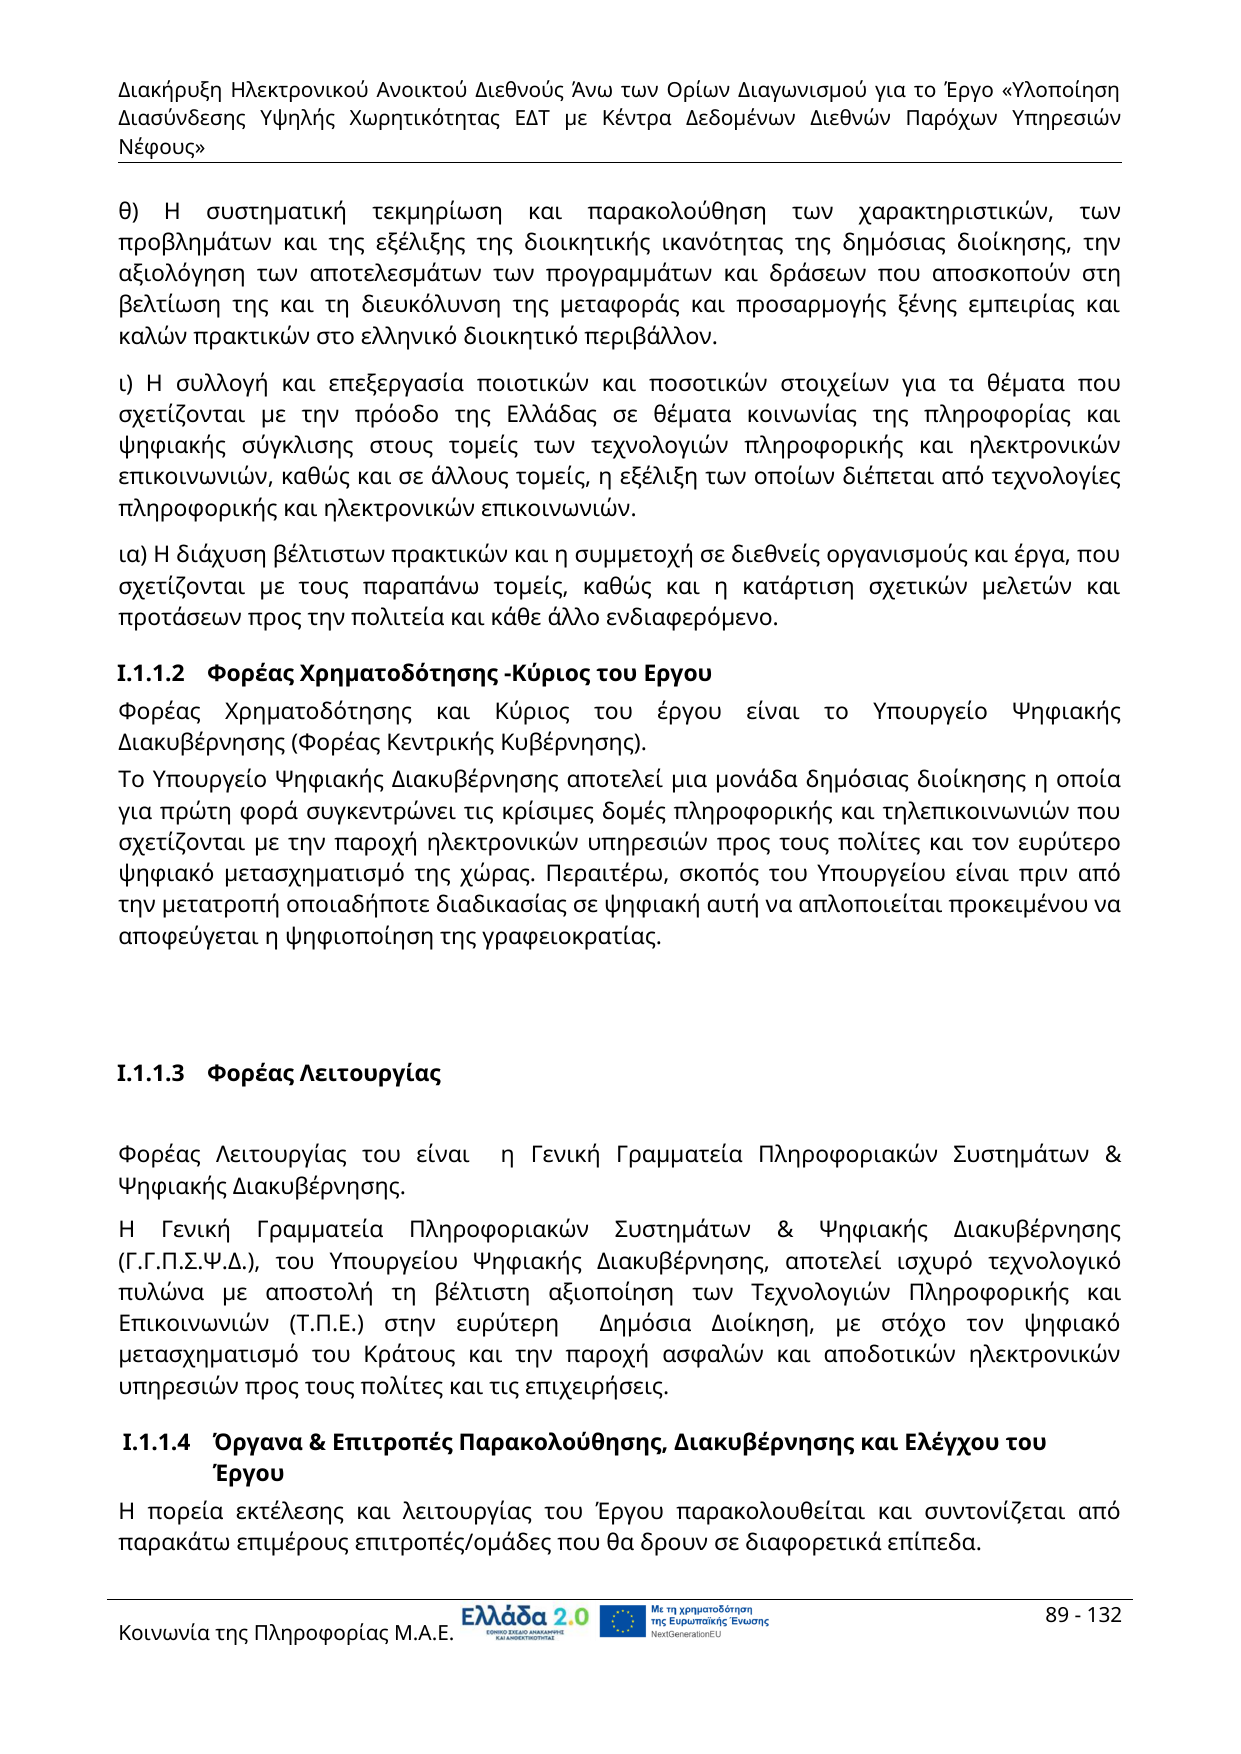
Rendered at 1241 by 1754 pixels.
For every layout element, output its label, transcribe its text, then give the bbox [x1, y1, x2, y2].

text θ) Η συστηματική τεκμηρίωση και παρακολούθηση των χαρακτηριστικών, των προβλημάτων και της εξέλιξης της διοικητικής ικανότητας της δημόσιας διοίκησης, την αξιολόγηση των αποτελεσμάτων των προγραμμάτων και δράσεων που αποσκοπούν στη βελτίωση της και τη διευκόλυνση της μεταφοράς και προσαρμογής ξένης εμπειρίας και καλών πρακτικών στο ελληνικό διοικητικό περιβάλλον. [118, 195, 1122, 351]
text Φορέας Λειτουργίας του είναι η Γενική Γραμματεία Πληροφοριακών Συστημάτων & Ψηφιακής Διακυβέρνησης. [118, 1138, 1122, 1201]
text Η Γενική Γραμματεία Πληροφοριακών Συστημάτων & Ψηφιακής Διακυβέρνησης (Γ.Γ.Π.Σ.Ψ.Δ.), του Υπουργείου Ψηφιακής Διακυβέρνησης, αποτελεί ισχυρό τεχνολογικό πυλώνα με αποστολή τη βέλτιστη αξιοποίηση των Τεχνολογιών Πληροφορικής και Επικοινωνιών (Τ.Π.Ε.) στην ευρύτερη Δημόσια Διοίκηση, με στόχο τον ψηφιακό μετασχηματισμό του Κράτους και την παροχή ασφαλών και αποδοτικών ηλεκτρονικών υπηρεσιών προς τους πολίτες και τις επιχειρήσεις. [118, 1213, 1122, 1401]
subtitle Φορέας Λειτουργίας [117, 1057, 1122, 1088]
text Το Υπουργείο Ψηφιακής Διακυβέρνησης αποτελεί μια μονάδα δημόσιας διοίκησης η οποία για πρώτη φορά συγκεντρώνει τις κρίσιμες δομές πληροφορικής και τηλεπικοινωνιών που σχετίζονται με την παροχή ηλεκτρονικών υπηρεσιών προς τους πολίτες και τον ευρύτερο ψηφιακό μετασχηματισμό της χώρας. Περαιτέρω, σκοπός του Υπουργείου είναι πριν από την μετατροπή οποιαδήποτε διαδικασίας σε ψηφιακή αυτή να απλοποιείται προκειμένου να αποφεύγεται η ψηφιοποίηση της γραφειοκρατίας. [118, 763, 1122, 951]
text Φορέας Χρηματοδότησης και Κύριος του έργου είναι το Υπουργείο Ψηφιακής Διακυβέρνησης (Φορέας Κεντρικής Κυβέρνησης). [118, 695, 1122, 757]
text Η πορεία εκτέλεσης και λειτουργίας του Έργου παρακολουθείται και συντονίζεται από παρακάτω επιμέρους επιτροπές/ομάδες που θα δρουν σε διαφορετικά επίπεδα. [118, 1495, 1122, 1557]
text ια) Η διάχυση βέλτιστων πρακτικών και η συμμετοχή σε διεθνείς οργανισμούς και έργα, που σχετίζονται με τους παραπάνω τομείς, καθώς και η κατάρτιση σχετικών μελετών και προτάσεων προς την πολιτεία και κάθε άλλο ενδιαφερόμενο. [118, 538, 1122, 632]
subtitle Φορέας Χρηματοδότησης -Κύριος του Εργου [117, 657, 1122, 688]
picture [460, 1600, 774, 1641]
subtitle Όργανα & Επιτροπές Παρακολούθησης, Διακυβέρνησης και Ελέγχου του Έργου [123, 1426, 1122, 1488]
text ι) Η συλλογή και επεξεργασία ποιοτικών και ποσοτικών στοιχείων για τα θέματα που σχετίζονται με την πρόοδο της Ελλάδας σε θέματα κοινωνίας της πληροφορίας και ψηφιακής σύγκλισης στους τομείς των τεχνολογιών πληροφορικής και ηλεκτρονικών επικοινωνιών, καθώς και σε άλλους τομείς, η εξέλιξη των οποίων διέπεται από τεχνολογίες πληροφορικής και ηλεκτρονικών επικοινωνιών. [118, 367, 1122, 523]
